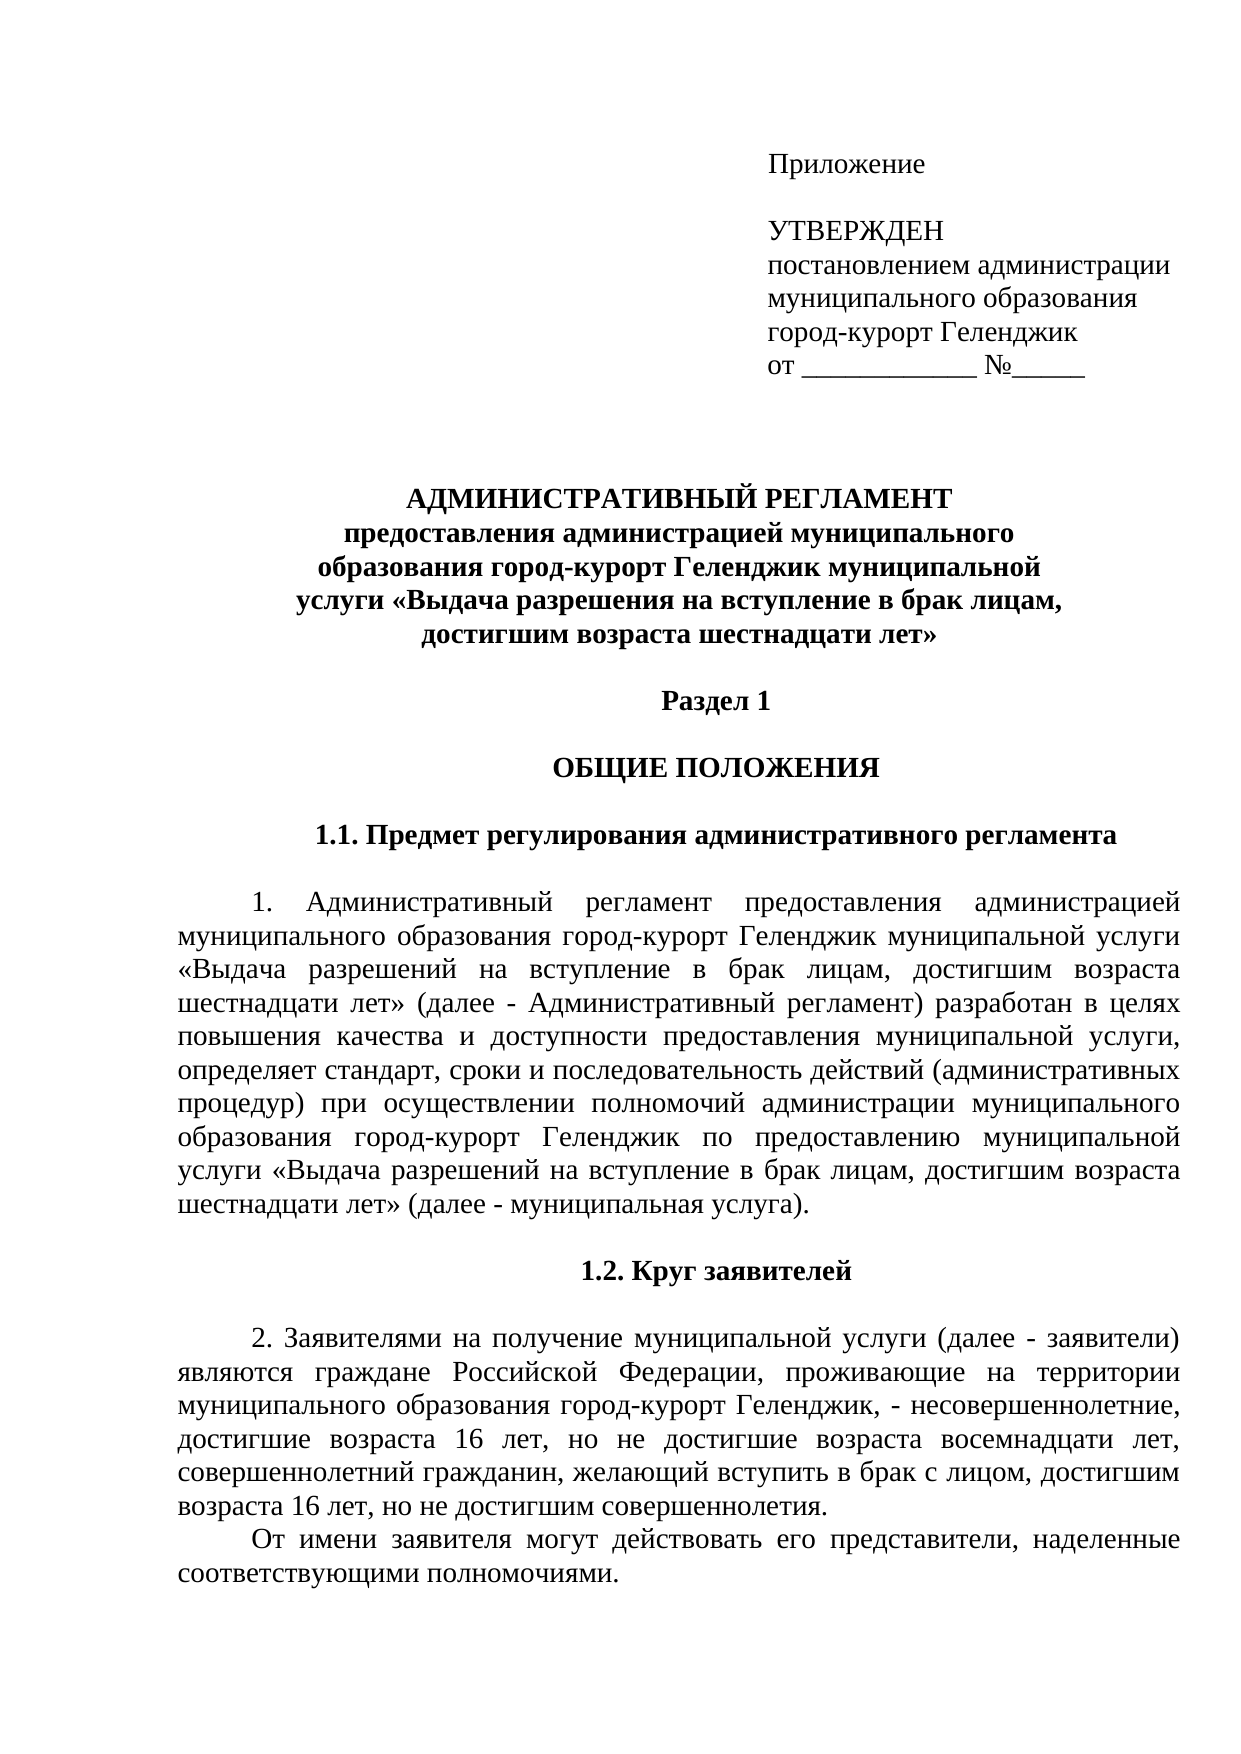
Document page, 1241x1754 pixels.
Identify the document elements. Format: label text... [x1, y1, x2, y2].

title ОБЩИЕ ПОЛОЖЕНИЯ [177, 750, 1181, 783]
title Раздел 1 [177, 683, 1181, 716]
text предоставления администрацией муниципального [177, 515, 1181, 549]
text АДМИНИСТРАТИВНЫЙ РЕГЛАМЕНТ [177, 482, 1181, 515]
text постановлением администрации [767, 247, 1181, 280]
text город-курорт Геленджик [767, 314, 1181, 347]
title 1.1. Предмет регулирования административного регламента [177, 817, 1181, 851]
text УТВЕРЖДЕН [767, 213, 1181, 247]
text муниципального образования [767, 280, 1181, 314]
text от ____________ №_____ [694, 347, 1181, 381]
text 2. Заявителями на получение муниципальной услуги (далее - заявители) являются граждане Российской Федерации, проживающие на территории муниципального образования город-курорт Геленджик, - несовершеннолетние, достигшие возраста 16 лет, но не достигшие возраста восемнадцати лет, совершеннолетний гражданин, желающий вступить в брак с лицом, достигшим возраста 16 лет, но не достигшим совершеннолетия. [177, 1320, 1181, 1521]
text услуги «Выдача разрешения на вступление в брак лицам, [177, 582, 1181, 616]
text 1. Административный регламент предоставления администрацией муниципального образования город-курорт Геленджик муниципальной услуги «Выдача разрешений на вступление в брак лицам, достигшим возраста шестнадцати лет» (далее - Административный регламент) разработан в целях повышения качества и доступности предоставления муниципальной услуги, определяет стандарт, сроки и последовательность действий (административных процедур) при осуществлении полномочий администрации муниципального образования город-курорт Геленджик по предоставлению муниципальной услуги «Выдача разрешений на вступление в брак лицам, достигшим возраста шестнадцати лет» (далее - муниципальная услуга). [177, 884, 1181, 1219]
text Приложение [177, 146, 1181, 180]
text образования город-курорт Геленджик муниципальной [177, 549, 1181, 582]
title 1.2. Круг заявителей [177, 1253, 1181, 1287]
text От имени заявителя могут действовать его представители, наделенные соответствующими полномочиями. [177, 1521, 1181, 1588]
text достигшим возраста шестнадцати лет» [177, 616, 1181, 649]
